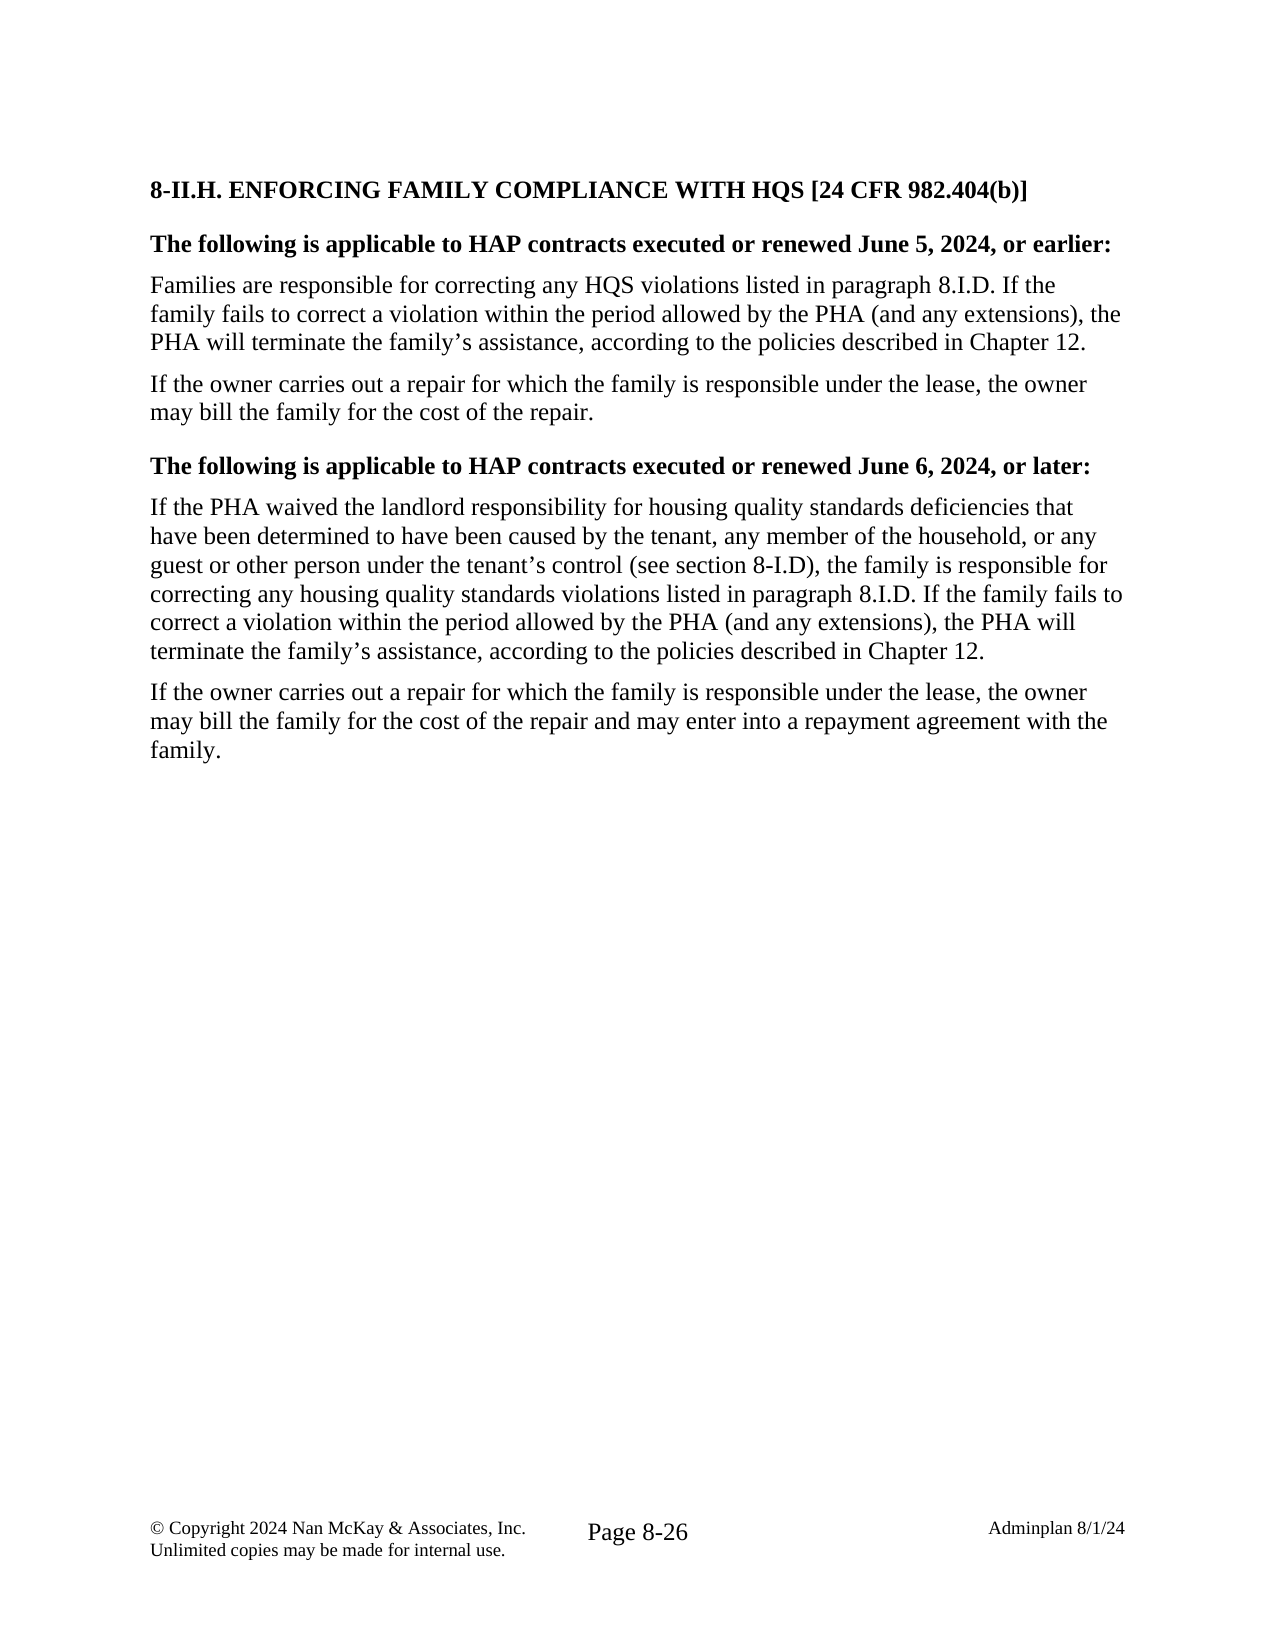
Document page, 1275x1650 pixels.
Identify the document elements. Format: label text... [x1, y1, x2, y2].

text The following is applicable to HAP contracts executed or renewed June 6, 2024, or later: [150, 451, 1125, 480]
text The following is applicable to HAP contracts executed or renewed June 5, 2024, or earlier: [150, 229, 1125, 257]
text If the owner carries out a repair for which the family is responsible under the lease, the owner may bill the family for the cost of the repair. [150, 369, 1125, 426]
text 8-II.H. ENFORCING FAMILY COMPLIANCE WITH HQS [24 CFR 982.404(b)] [150, 175, 1125, 204]
text If the owner carries out a repair for which the family is responsible under the lease, the owner may bill the family for the cost of the repair and may enter into a repayment agreement with the family. [150, 677, 1125, 764]
text Families are responsible for correcting any HQS violations listed in paragraph 8.I.D. If the family fails to correct a violation within the period allowed by the PHA (and any extensions), the PHA will terminate the family’s assistance, according to the policies described in Chapter 12. [150, 270, 1125, 356]
text If the PHA waived the landlord responsibility for housing quality standards deficiencies that have been determined to have been caused by the tenant, any member of the household, or any guest or other person under the tenant’s control (see section 8-I.D), the family is responsible for correcting any housing quality standards violations listed in paragraph 8.I.D. If the family fails to correct a violation within the period allowed by the PHA (and any extensions), the PHA will terminate the family’s assistance, according to the policies described in Chapter 12. [150, 492, 1125, 665]
